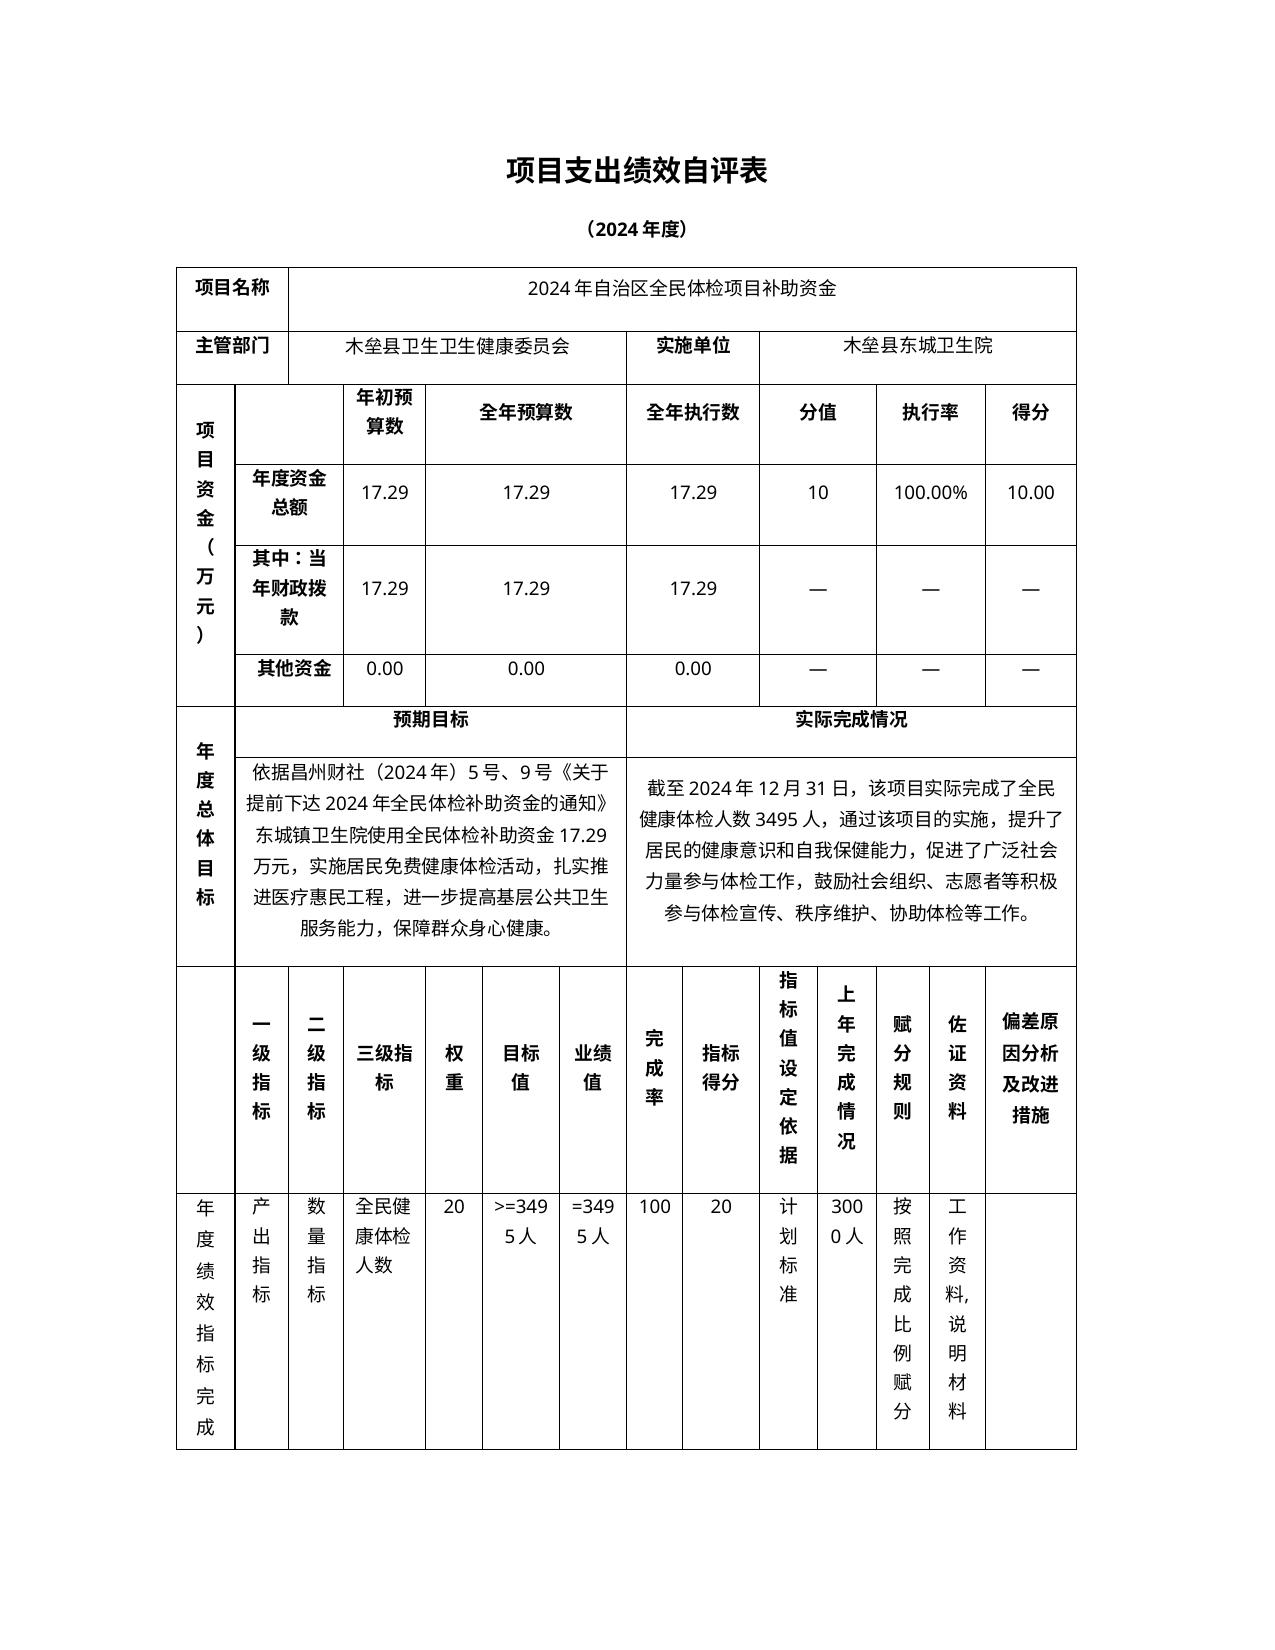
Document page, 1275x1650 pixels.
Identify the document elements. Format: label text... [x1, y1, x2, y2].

table_cell 计划标准 [760, 1194, 817, 1449]
table_cell 其中：当年财政拨款 [236, 546, 343, 654]
table_cell 10.00 [986, 465, 1076, 544]
table_cell 业绩值 [560, 967, 626, 1193]
table_cell 按照完成比例赋分 [877, 1194, 929, 1449]
table_cell 年度绩效指标完成情况 [177, 1194, 234, 1449]
table_cell 100 [627, 1194, 682, 1449]
table_cell — [877, 546, 985, 654]
table_cell 偏差原因分析及改进措施 [986, 967, 1076, 1193]
table_cell 上年完成情况 [818, 967, 876, 1193]
table_cell 截至2024年12月31日，该项目实际完成了全民健康体检人数3495人，通过该项目的实施，提升了居民的健康意识和自我保健能力，促进了广泛社会力量参与体检工作，鼓励社会组织、志愿者等积极参与体检宣传、秩序维护、协助体检等工作。 [627, 758, 1076, 966]
table_cell 木垒县卫生卫生健康委员会 [289, 332, 626, 383]
table_cell 20 [683, 1194, 759, 1449]
table_cell 佐证资料 [930, 967, 985, 1193]
table_cell 木垒县东城卫生院 [760, 332, 1076, 383]
table_cell 权重 [426, 967, 482, 1193]
table_cell 全年执行数 [627, 385, 759, 464]
table_cell 执行率 [877, 385, 985, 464]
table_cell — [760, 655, 876, 706]
table_cell 0.00 [344, 655, 425, 706]
table_header 2024年自治区全民体检项目补助资金 [289, 268, 1076, 331]
table_cell 全年预算数 [426, 385, 626, 464]
table_cell 年度资金总额 [236, 465, 343, 544]
table_cell 全民健康体检人数 [344, 1194, 425, 1449]
table_cell >=3495人 [483, 1194, 559, 1449]
table_cell [986, 1194, 1076, 1449]
table_header 项目名称 [177, 268, 288, 331]
table_cell 0.00 [426, 655, 626, 706]
table_cell 17.29 [344, 546, 425, 654]
table_cell 目标值 [483, 967, 559, 1193]
table_cell 数量指标 [289, 1194, 343, 1449]
table_cell 实际完成情况 [627, 707, 1076, 757]
table_cell 产出指标 [236, 1194, 288, 1449]
table_cell 20 [426, 1194, 482, 1449]
table_cell [177, 967, 234, 1193]
table_cell 3000人 [818, 1194, 876, 1449]
table_cell 年初预算数 [344, 385, 425, 464]
table_cell 100.00% [877, 465, 985, 544]
table_cell 实施单位 [627, 332, 759, 383]
table_cell 一级指标 [236, 967, 288, 1193]
table_cell 分值 [760, 385, 876, 464]
table_cell 项目资金 （万元） [177, 385, 234, 706]
table_cell 得分 [986, 385, 1076, 464]
table_cell [236, 385, 343, 464]
table_cell 10 [760, 465, 876, 544]
table_cell 三级指标 [344, 967, 425, 1193]
table_cell 工作资料,说明材料 [930, 1194, 985, 1449]
table_cell 其他资金 [236, 655, 343, 706]
table_cell 17.29 [627, 546, 759, 654]
table_cell 主管部门 [177, 332, 288, 383]
table_cell — [986, 546, 1076, 654]
table_cell 预期目标 [236, 707, 626, 757]
table_cell 依据昌州财社（2024年）5号、9号《关于提前下达2024年全民体检补助资金的通知》东城镇卫生院使用全民体检补助资金17.29万元，实施居民免费健康体检活动，扎实推进医疗惠民工程，进一步提高基层公共卫生服务能力，保障群众身心健康。 [236, 758, 626, 966]
table_cell — [877, 655, 985, 706]
table_cell 0.00 [627, 655, 759, 706]
table_cell 17.29 [426, 546, 626, 654]
table_cell 17.29 [344, 465, 425, 544]
table_cell 二级指标 [289, 967, 343, 1193]
table_cell — [986, 655, 1076, 706]
table_cell — [760, 546, 876, 654]
text 项目支出绩效自评表 [187, 150, 1087, 190]
table_cell 赋分规则 [877, 967, 929, 1193]
table_cell 年度总体目标 [177, 707, 234, 966]
table_cell 指标值设定依据 [760, 967, 817, 1193]
table_cell =3495人 [560, 1194, 626, 1449]
table_cell 完成率 [627, 967, 682, 1193]
table_cell 指标得分 [683, 967, 759, 1193]
table_cell 17.29 [426, 465, 626, 544]
table_cell 17.29 [627, 465, 759, 544]
text （2024年度） [187, 216, 1087, 242]
